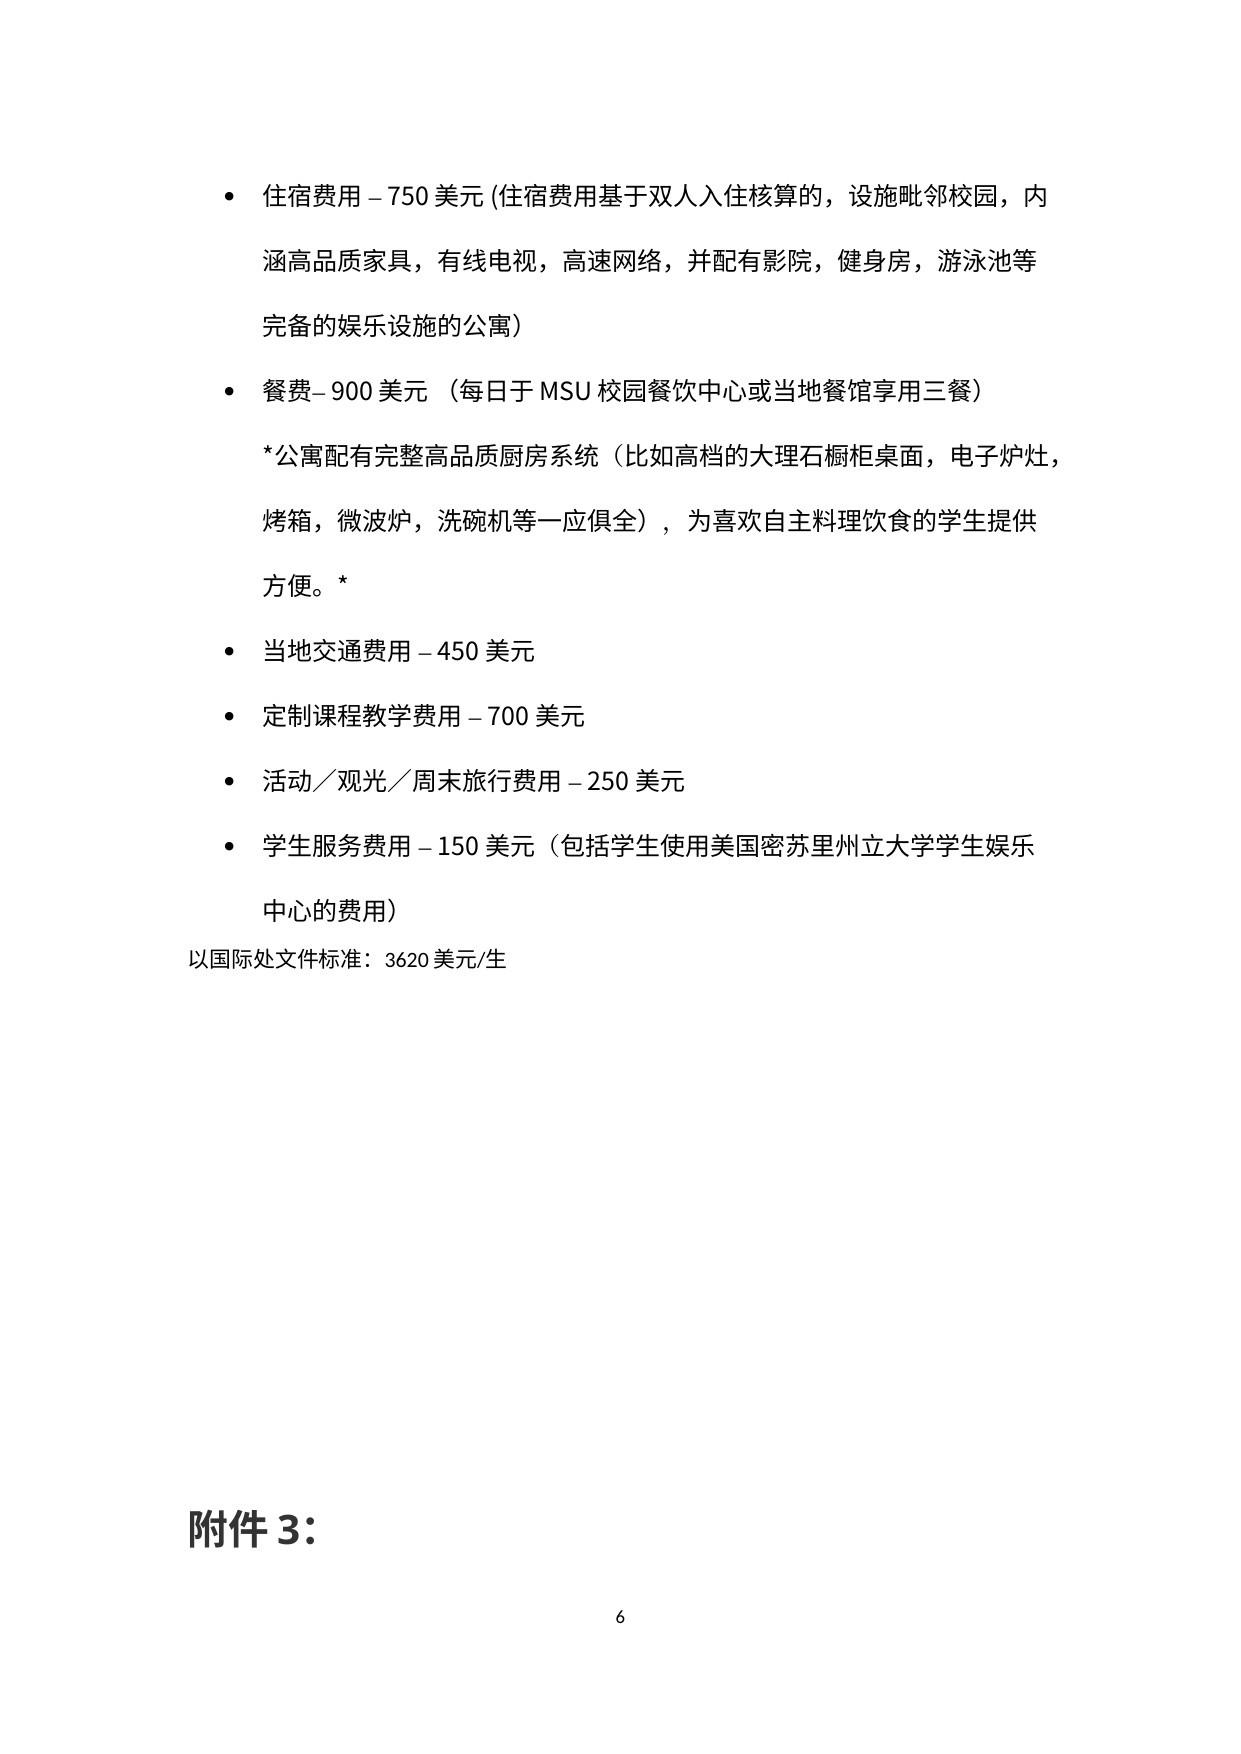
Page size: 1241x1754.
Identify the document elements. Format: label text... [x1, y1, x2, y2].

list 活动／观光／周末旅行费用 – 250 美元 [225, 747, 1053, 812]
text 以国际处文件标准：3620美元/生 [187, 942, 1053, 974]
text 附件3： [187, 1494, 1053, 1559]
list 定制课程教学费用 – 700 美元 [225, 682, 1053, 747]
list 当地交通费用 – 450 美元 [225, 617, 1053, 682]
list 餐费– 900美元 （每日于MSU校园餐饮中心或当地餐馆享用三餐） [225, 357, 1053, 422]
list 住宿费用 – 750美元 (住宿费用基于双人入住核算的，设施毗邻校园，内涵高品质家具，有线电视，高速网络，并配有影院，健身房，游泳池等完备的娱乐设施的公寓） [225, 162, 1053, 357]
list 学生服务费用 – 150 美元（包括学生使用美国密苏里州立大学学生娱乐中心的费用） [225, 812, 1053, 942]
text *公寓配有完整高品质厨房系统（比如高档的大理石橱柜桌面，电子炉灶，烤箱，微波炉，洗碗机等一应俱全），为喜欢自主料理饮食的学生提供方便。* [262, 422, 1053, 617]
